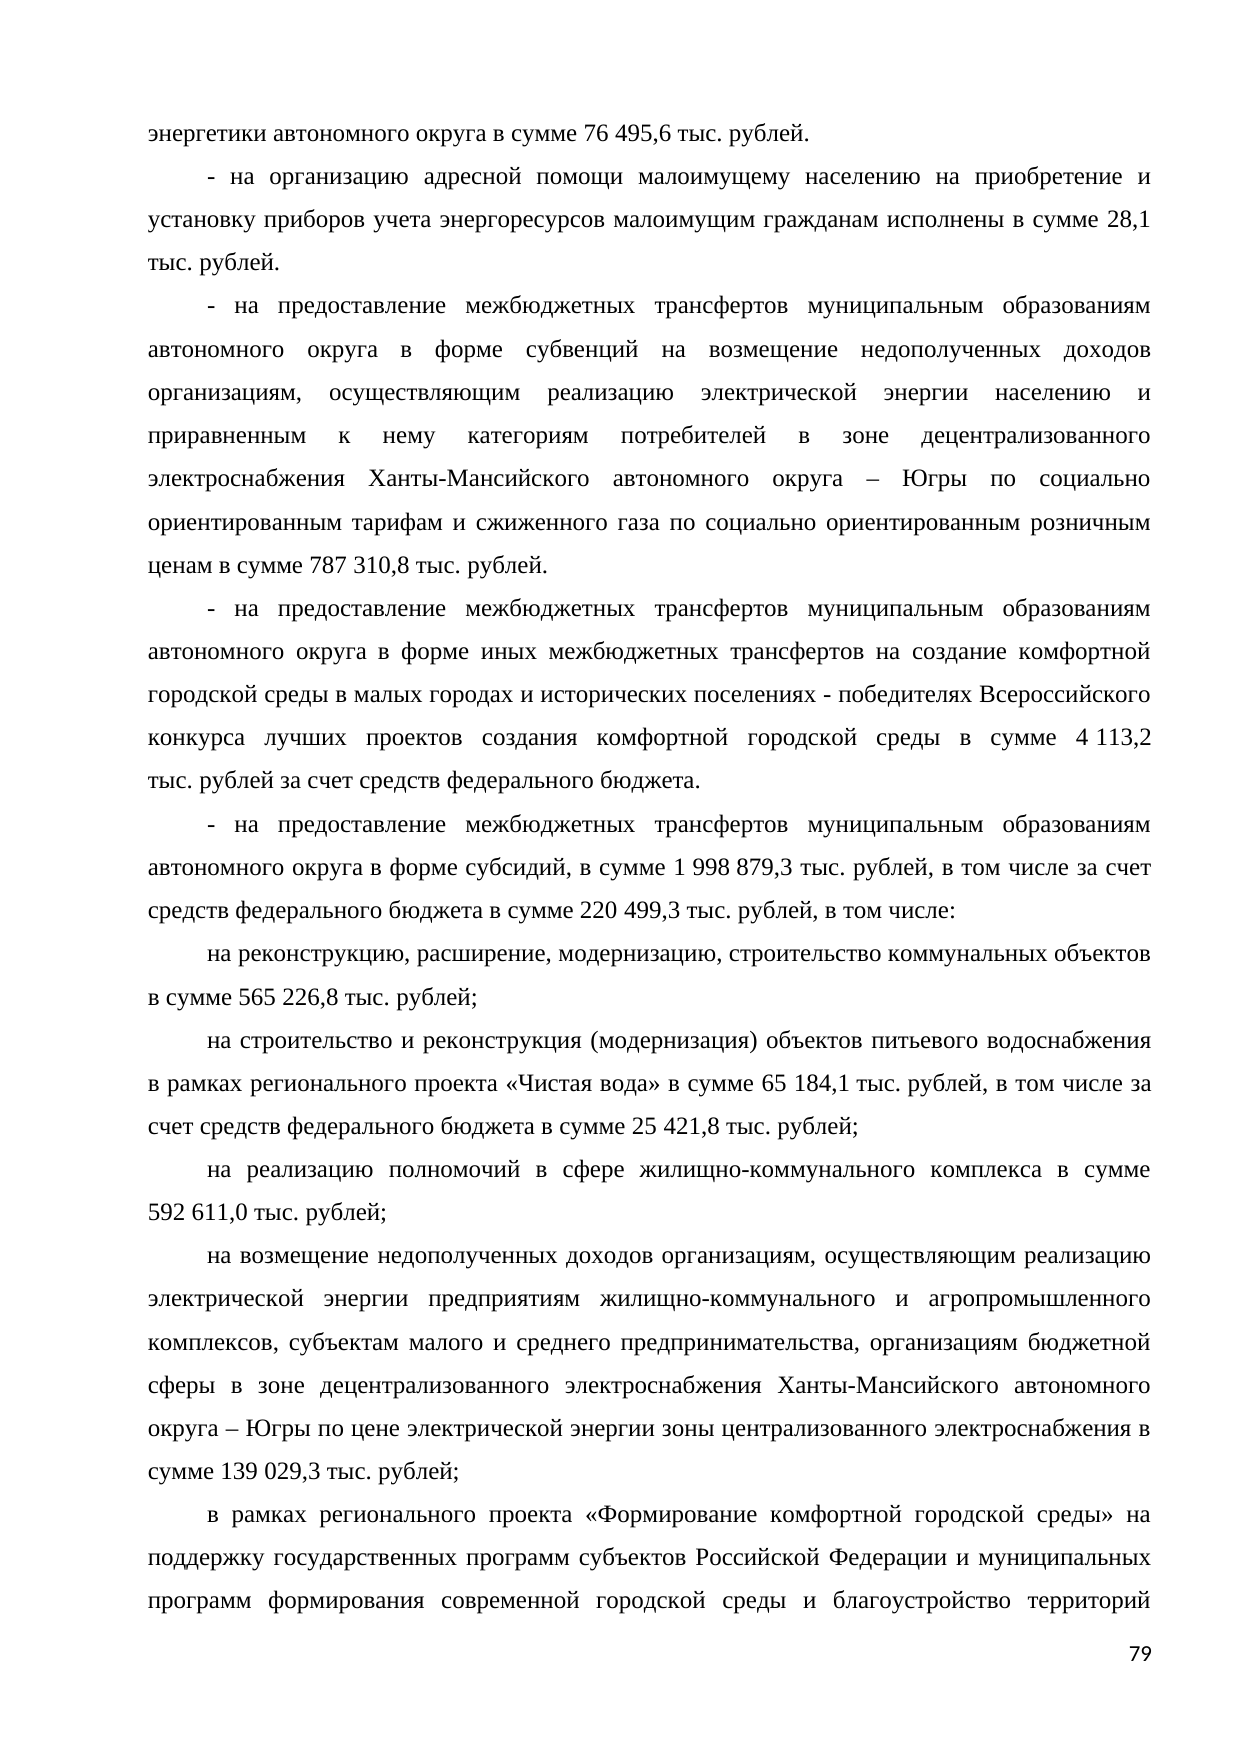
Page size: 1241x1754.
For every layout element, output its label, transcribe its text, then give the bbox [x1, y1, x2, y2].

text - на предоставление межбюджетных трансфертов муниципальным образованиям автономного округа в форме иных межбюджетных трансфертов на создание комфортной городской среды в малых городах и исторических поселениях - победителях Всероссийского конкурса лучших проектов создания комфортной городской среды в сумме 4 113,2 тыс. рублей за счет средств федерального бюджета. [148, 593, 1152, 794]
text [148, 118, 1152, 147]
text на реконструкцию, расширение, модернизацию, строительство коммунальных объектов в сумме 565 226,8 тыс. рублей; [148, 938, 1152, 1010]
text на возмещение недополученных доходов организациям, осуществляющим реализацию электрической энергии предприятиям жилищно-коммунального и агропромышленного комплексов, субъектам малого и среднего предпринимательства, организациям бюджетной сферы в зоне децентрализованного электроснабжения Ханты-Мансийского автономного округа – Югры по цене электрической энергии зоны централизованного электроснабжения в сумме 139 029,3 тыс. рублей; [148, 1240, 1152, 1485]
text - на предоставление межбюджетных трансфертов муниципальным образованиям автономного округа в форме субвенций на возмещение недополученных доходов организациям, осуществляющим реализацию электрической энергии населению и приравненным к нему категориям потребителей в зоне децентрализованного электроснабжения Ханты-Мансийского автономного округа – Югры по социально ориентированным тарифам и сжиженного газа по социально ориентированным розничным ценам в сумме 787 310,8 тыс. рублей. [148, 291, 1152, 578]
text на строительство и реконструкция (модернизация) объектов питьевого водоснабжения в рамках регионального проекта «Чистая вода» в сумме 65 184,1 тыс. рублей, в том числе за счет средств федерального бюджета в сумме 25 421,8 тыс. рублей; [148, 1025, 1152, 1140]
text - на организацию адресной помощи малоимущему населению на приобретение и установку приборов учета энергоресурсов малоимущим гражданам исполнены в сумме 28,1 тыс. рублей. [148, 161, 1152, 276]
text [148, 1499, 1152, 1614]
text на реализацию полномочий в сфере жилищно-коммунального комплекса в сумме 592 611,0 тыс. рублей; [148, 1154, 1152, 1226]
text - на предоставление межбюджетных трансфертов муниципальным образованиям автономного округа в форме субсидий, в сумме 1 998 879,3 тыс. рублей, в том числе за счет средств федерального бюджета в сумме 220 499,3 тыс. рублей, в том числе: [148, 809, 1152, 924]
